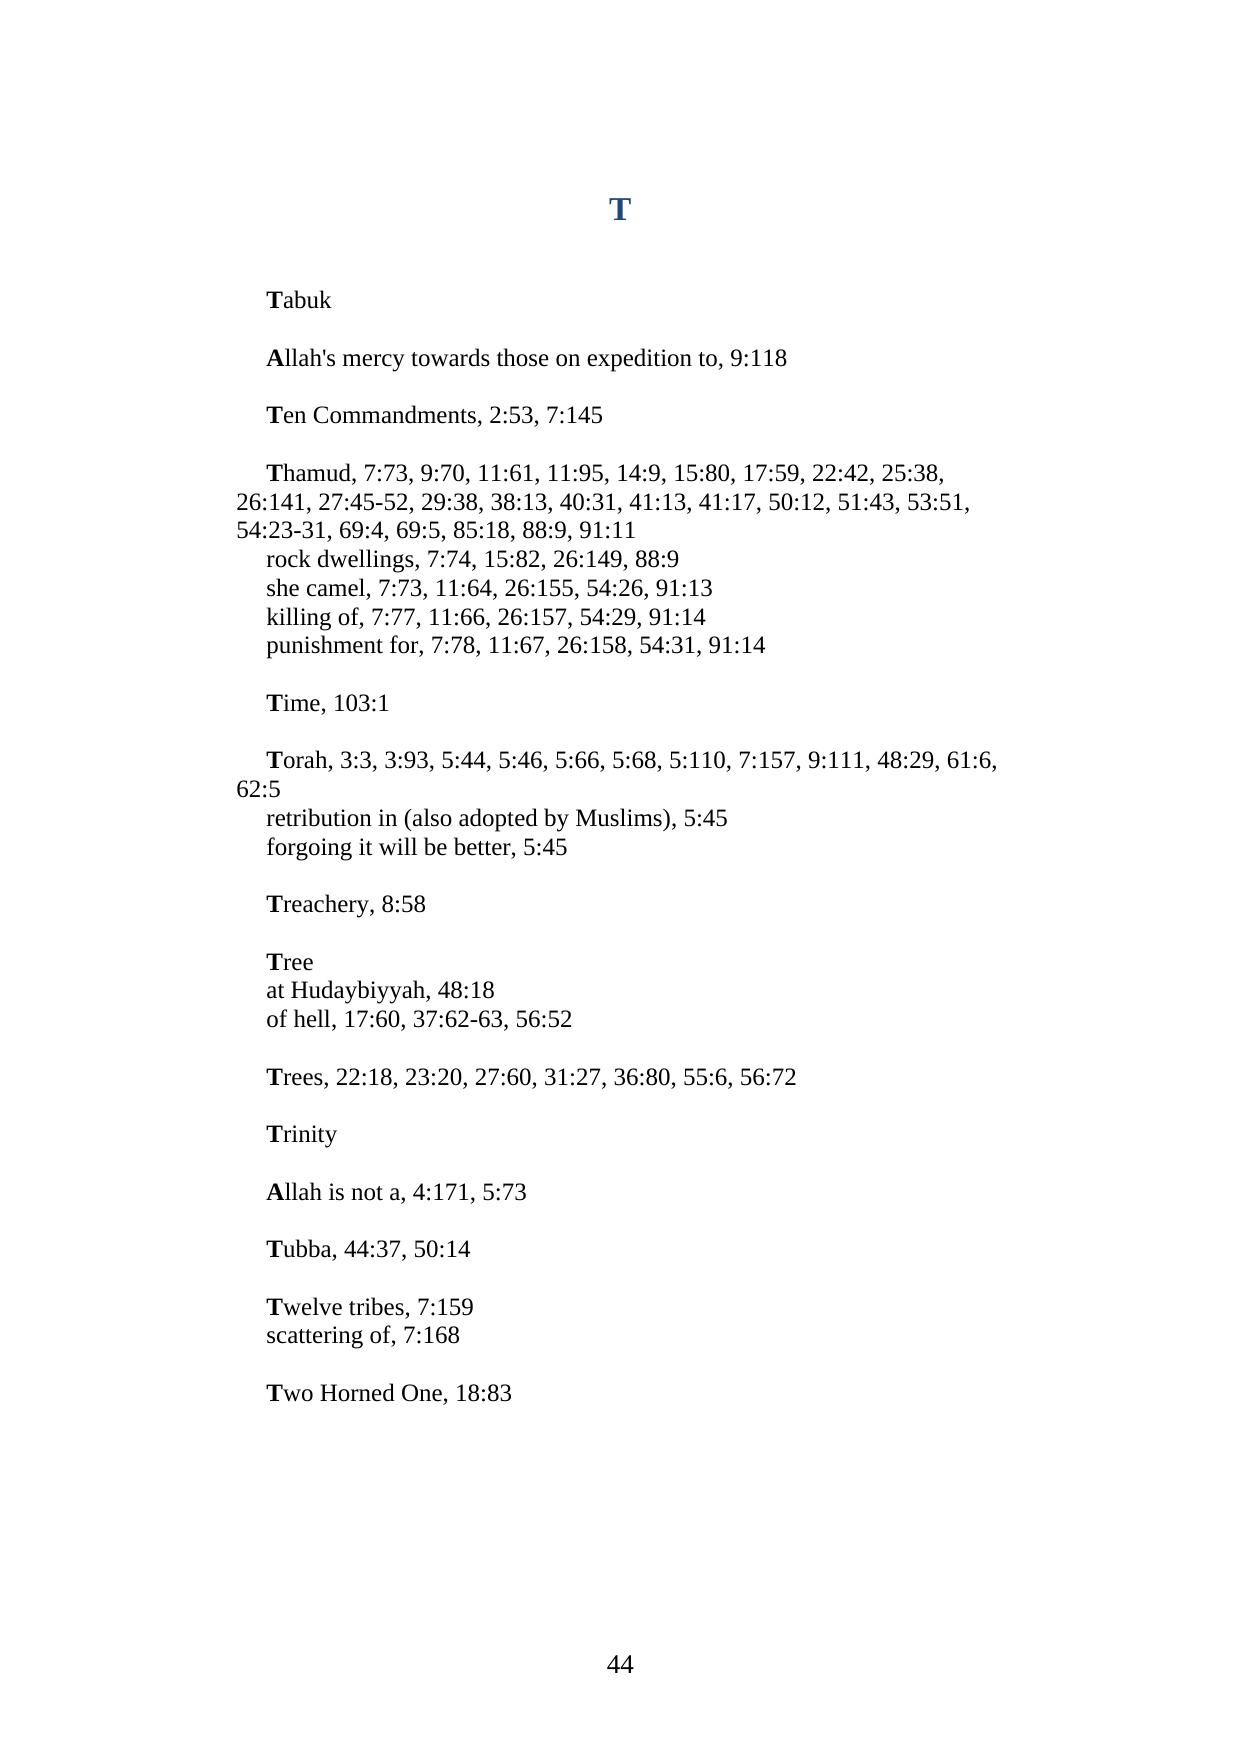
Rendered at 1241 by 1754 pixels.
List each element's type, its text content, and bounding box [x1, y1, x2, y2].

text retribution in (also adopted by Muslims), 5:45 [236, 803, 1004, 832]
text Time, 103:1 [236, 688, 1004, 717]
text Tree [236, 947, 1004, 976]
text scattering of, 7:168 [236, 1321, 1004, 1349]
text at Hudaybiyyah, 48:18 [236, 976, 1004, 1004]
text forgoing it will be better, 5:45 [236, 832, 1004, 861]
text Two Horned One, 18:83 [236, 1378, 1004, 1407]
text Ten Commandments, 2:53, 7:145 [236, 401, 1004, 429]
text Allah's mercy towards those on expedition to, 9:118 [236, 343, 1004, 372]
text Trees, 22:18, 23:20, 27:60, 31:27, 36:80, 55:6, 56:72 [236, 1062, 1004, 1091]
text punishment for, 7:78, 11:67, 26:158, 54:31, 91:14 [236, 631, 1004, 659]
text killing of, 7:77, 11:66, 26:157, 54:29, 91:14 [236, 602, 1004, 631]
text Twelve tribes, 7:159 [236, 1292, 1004, 1321]
text Tabuk [236, 286, 1004, 314]
text Torah, 3:3, 3:93, 5:44, 5:46, 5:66, 5:68, 5:110, 7:157, 9:111, 48:29, 61:6, 62:5 [236, 746, 1004, 803]
text Trinity [236, 1119, 1004, 1148]
text Allah is not a, 4:171, 5:73 [236, 1177, 1004, 1206]
text rock dwellings, 7:74, 15:82, 26:149, 88:9 [236, 544, 1004, 573]
text of hell, 17:60, 37:62-63, 56:52 [236, 1004, 1004, 1033]
text Tubba, 44:37, 50:14 [236, 1234, 1004, 1263]
text Treachery, 8:58 [236, 889, 1004, 918]
text Thamud, 7:73, 9:70, 11:61, 11:95, 14:9, 15:80, 17:59, 22:42, 25:38, 26:141, 27:45-52, 29:38, 38:13, 40:31, 41:13, 41:17, 50:12, 51:43, 53:51, 54:23-31, 69:4, 69:5, 85:18, 88:9, 91:11 [236, 458, 1004, 544]
subtitle T [236, 190, 1004, 228]
text she camel, 7:73, 11:64, 26:155, 54:26, 91:13 [236, 573, 1004, 602]
